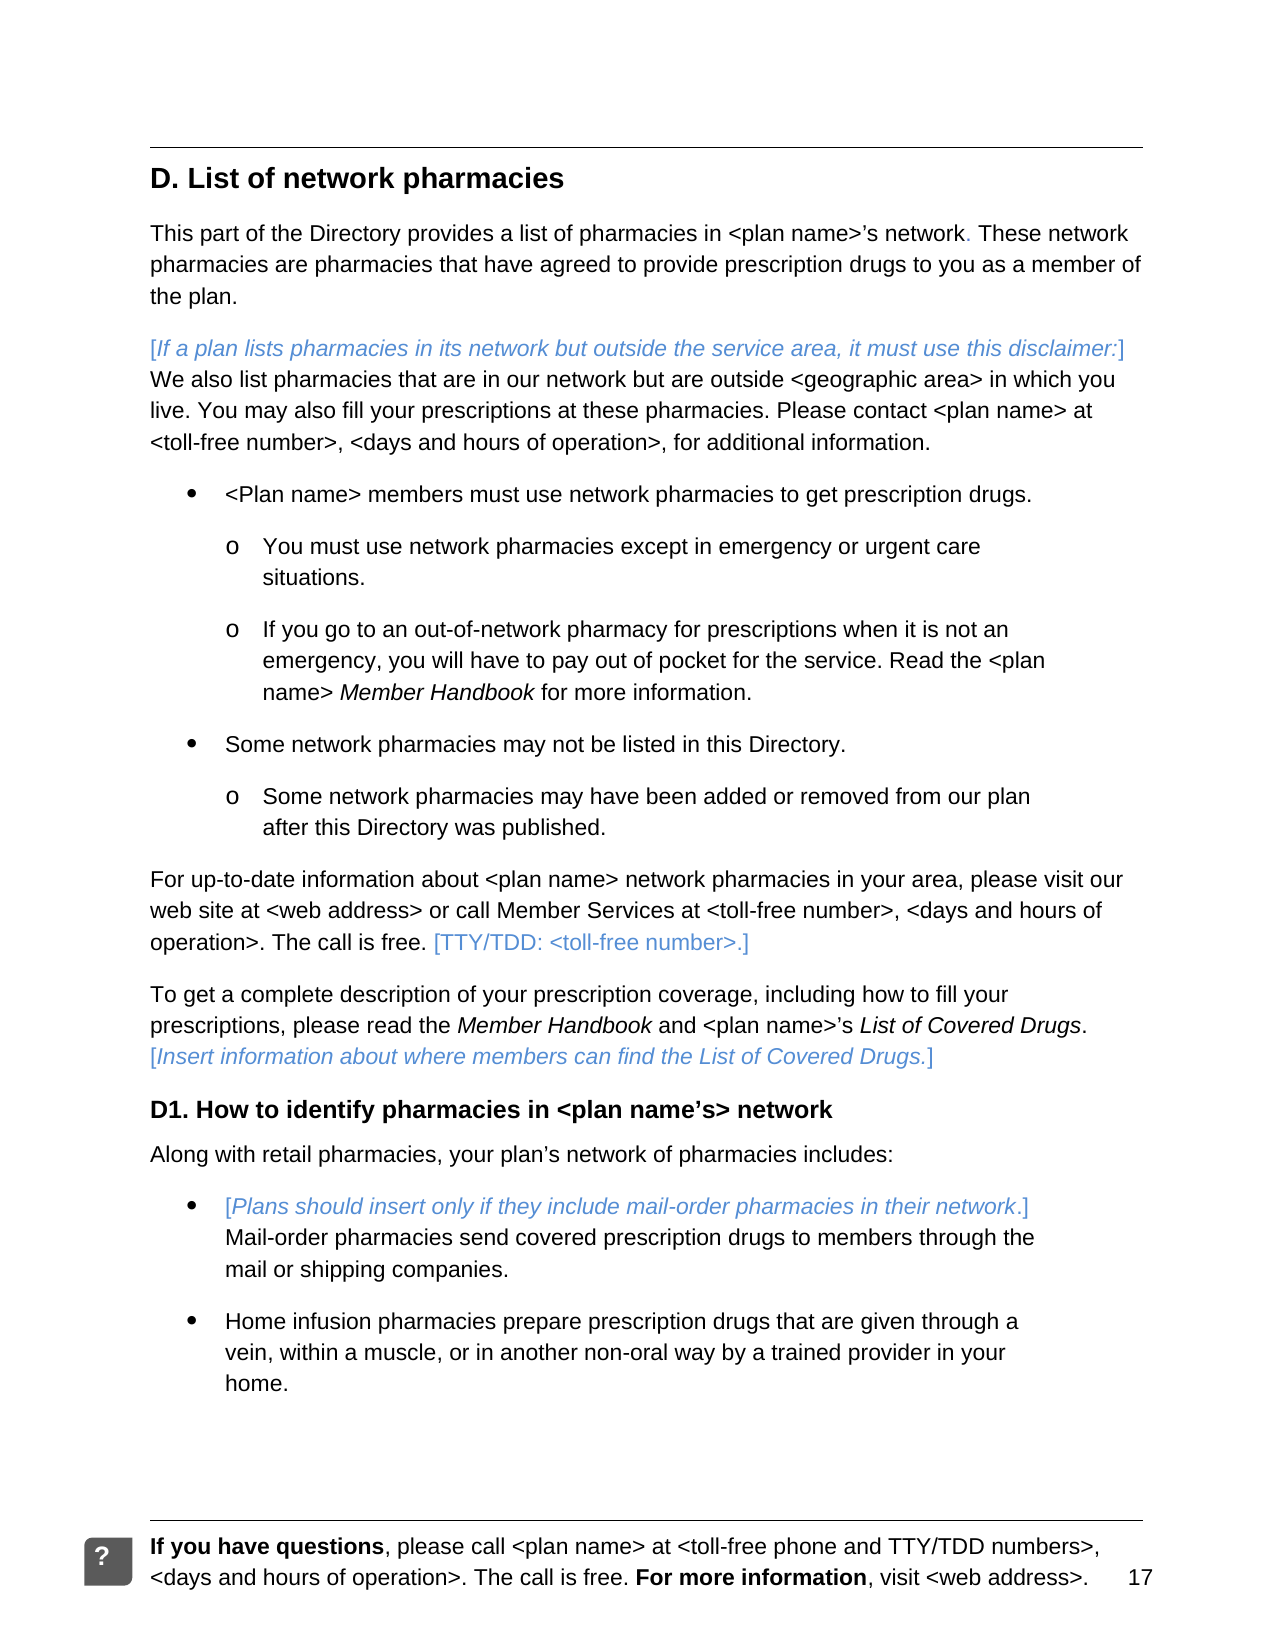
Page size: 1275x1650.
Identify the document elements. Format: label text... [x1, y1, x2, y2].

text For up-to-date information about <plan name> network pharmacies in your area, please visit our web site at <web address> or call Member Services at <toll-free number>, <days and hours of operation>. The call is free. [TTY/TDD: <toll-free number>.] [150, 862, 1143, 956]
list If you go to an out-of-network pharmacy for prescriptions when it is not an emergency, you will have to pay out of pocket for the service. Read the <plan name> Member Handbook for more information. [225, 612, 1068, 706]
text D1. How to identify pharmacies in <plan name’s> network [150, 1092, 1068, 1125]
text D. List of network pharmacies [150, 148, 1143, 196]
list Home infusion pharmacies prepare prescription drugs that are given through a vein, within a muscle, or in another non-oral way by a trained provider in your home. [187, 1304, 1068, 1398]
list [Plans should insert only if they include mail-order pharmacies in their network.] Mail-order pharmacies send covered prescription drugs to members through the mail or shipping companies. [187, 1189, 1068, 1283]
list Some network pharmacies may have been added or removed from our plan after this Directory was published. [225, 779, 1068, 842]
text To get a complete description of your prescription coverage, including how to fill your prescriptions, please read the Member Handbook and <plan name>’s List of Covered Drugs. [Insert information about where members can find the List of Covered Drugs.] [150, 977, 1143, 1071]
text Along with retail pharmacies, your plan’s network of pharmacies includes: [150, 1137, 1143, 1169]
list You must use network pharmacies except in emergency or urgent care situations. [225, 529, 1068, 592]
list <Plan name> members must use network pharmacies to get prescription drugs. [187, 477, 1068, 508]
list Some network pharmacies may not be listed in this Directory. [187, 727, 1068, 758]
text This part of the Directory provides a list of pharmacies in <plan name>’s network. These network pharmacies are pharmacies that have agreed to provide prescription drugs to you as a member of the plan. [150, 217, 1143, 310]
text [If a plan lists pharmacies in its network but outside the service area, it must use this disclaimer:] We also list pharmacies that are in our network but are outside <geographic area> in which you live. You may also fill your prescriptions at these pharmacies. Please contact <plan name> at <toll-free number>, <days and hours of operation>, for additional information. [150, 331, 1143, 456]
